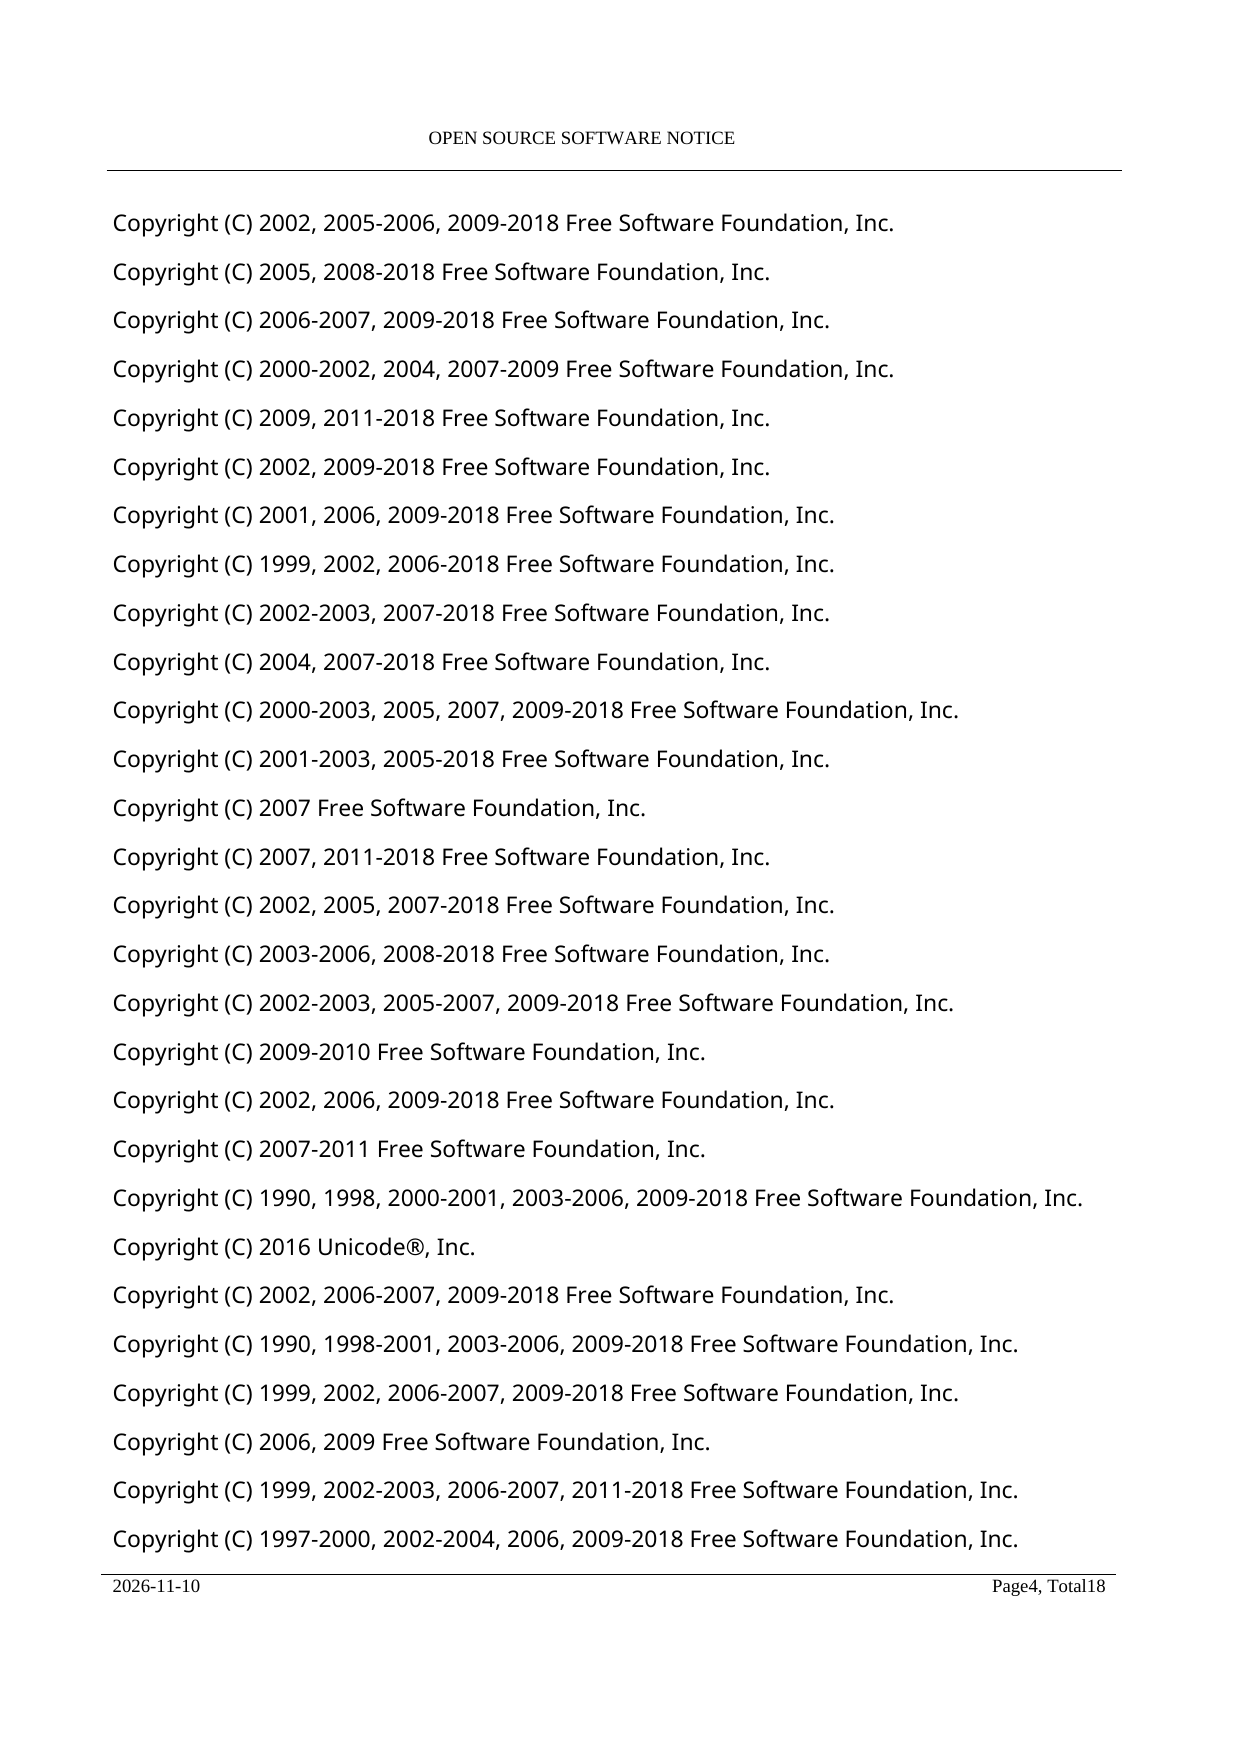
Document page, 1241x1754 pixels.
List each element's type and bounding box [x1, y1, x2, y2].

text [112, 206, 1128, 1555]
